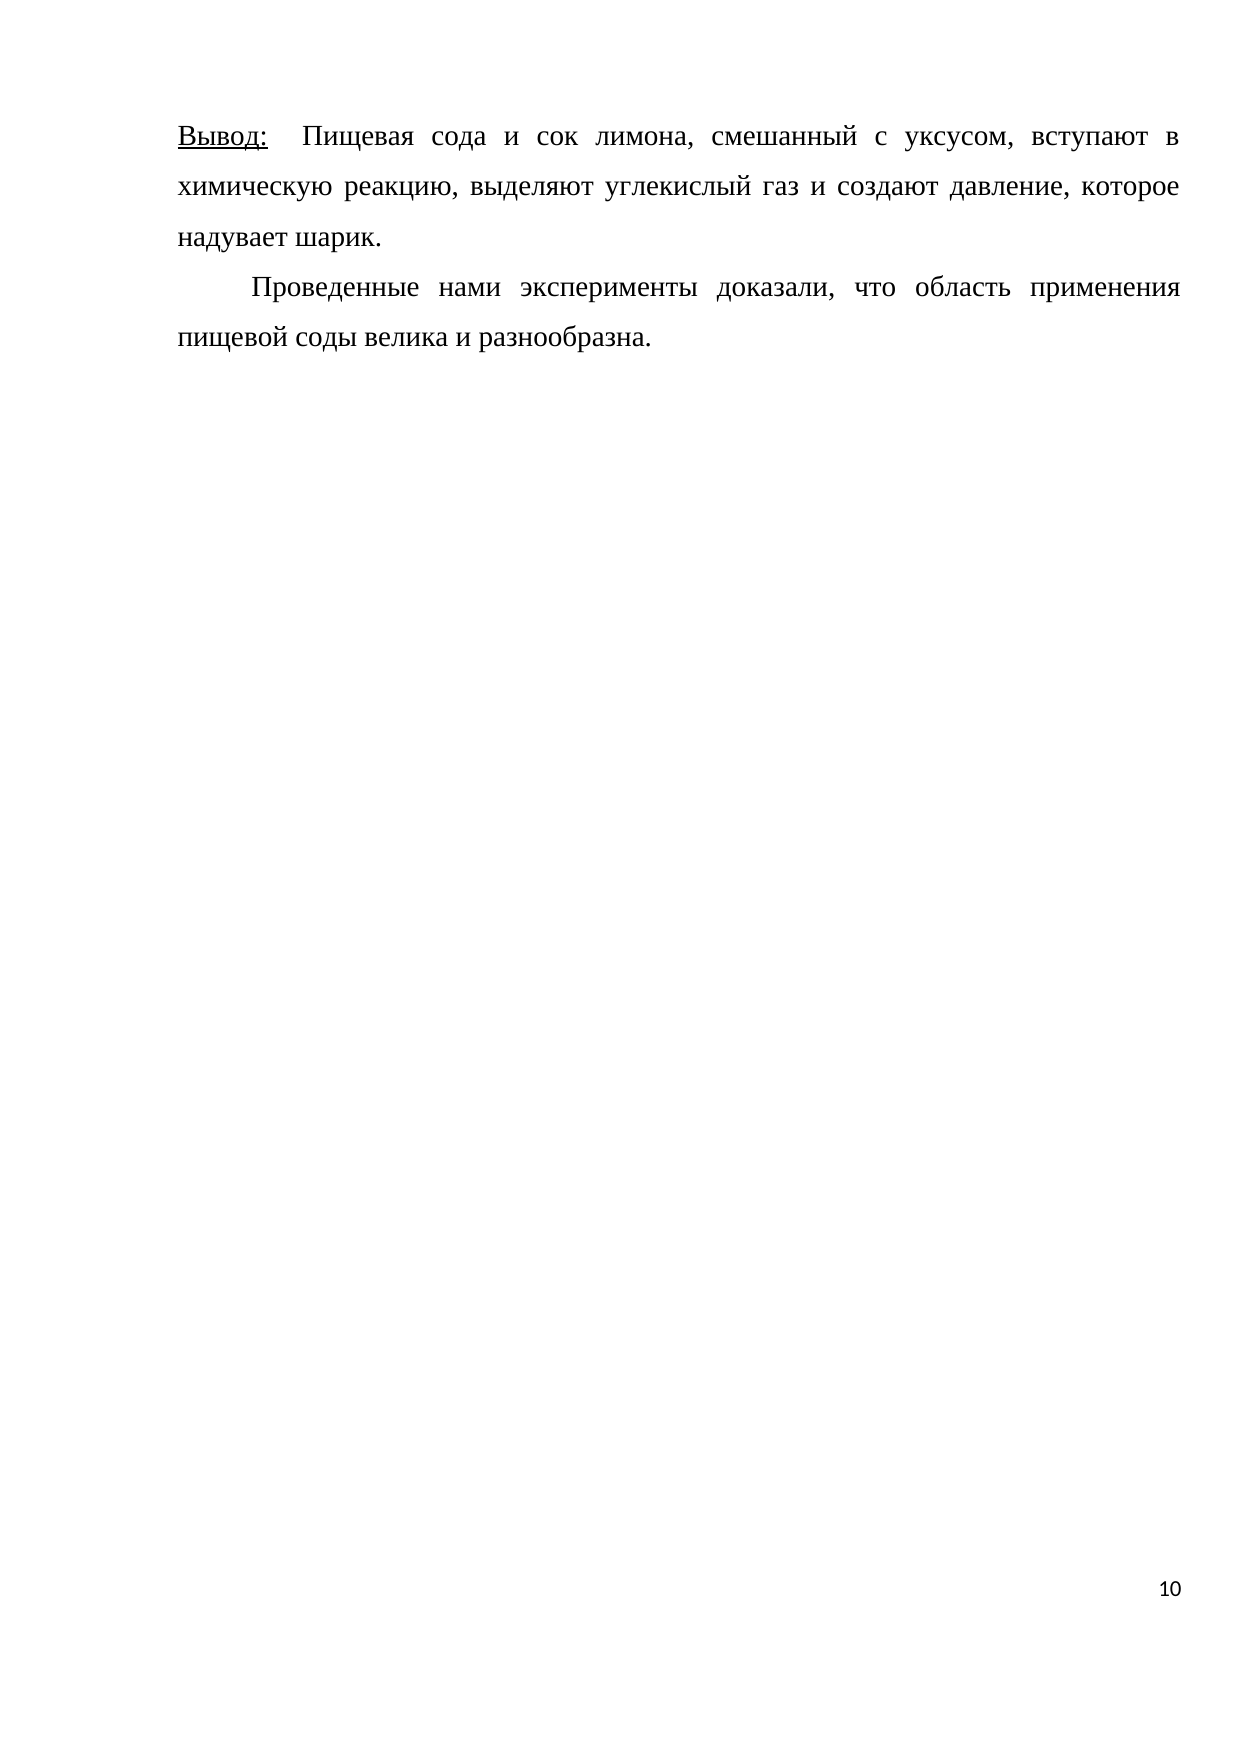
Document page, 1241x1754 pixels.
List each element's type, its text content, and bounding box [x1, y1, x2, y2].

text Вывод: Пищевая сода и сок лимона, смешанный с уксусом, вступают в химическую реакцию, выделяют углекислый газ и создают давление, которое надувает шарик. [177, 118, 1181, 252]
text Проведенные нами эксперименты доказали, что область применения пищевой соды велика и разнообразна. [177, 269, 1181, 353]
